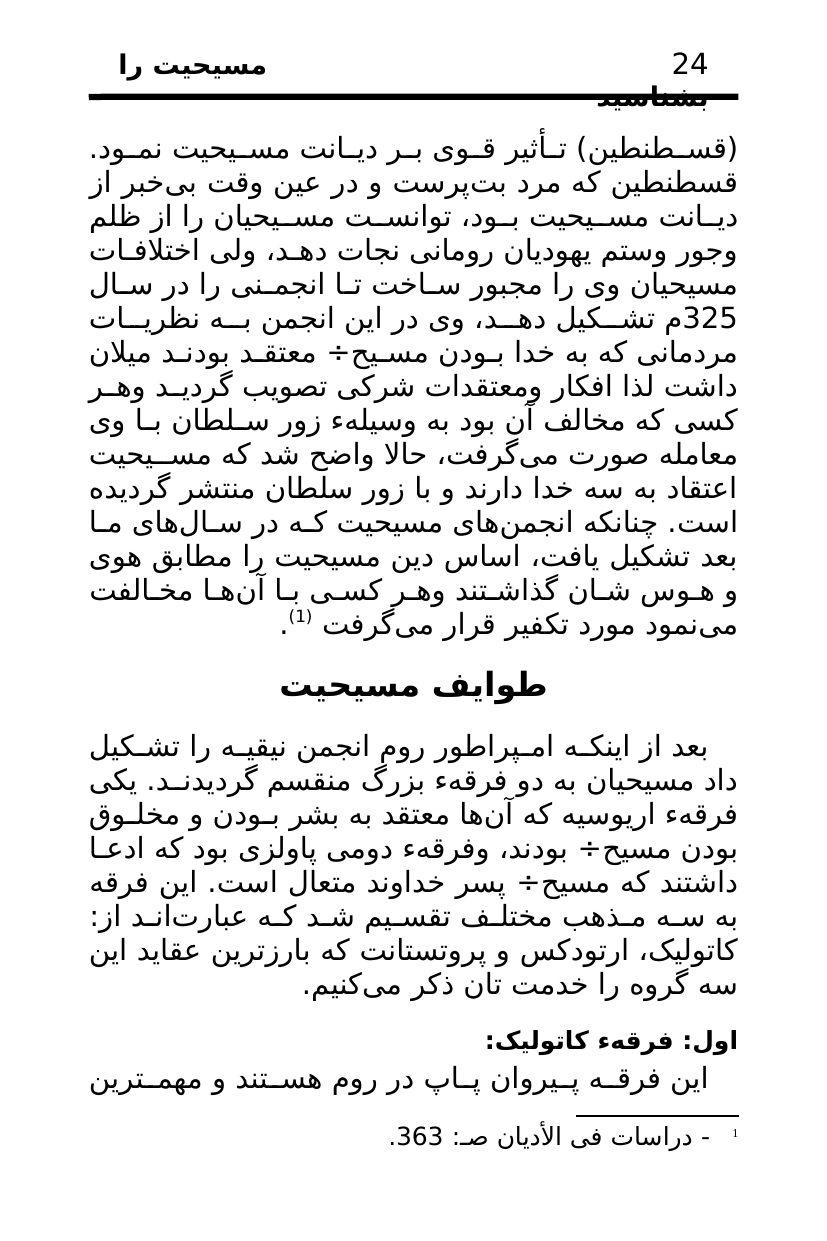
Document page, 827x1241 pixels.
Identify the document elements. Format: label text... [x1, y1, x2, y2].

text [89, 1062, 738, 1096]
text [89, 132, 738, 641]
text طوایف مسیحیت [89, 666, 738, 705]
text بعد از اینکه امپراطور روم انجمن نیقیه را تشکیل داد مسیحیان به دو فرقهء بزرگ منقسم گردیدند. یکی فرقهء اریوسیه که آن‌ها معتقد به بشر بودن و مخلوق بودن مسیح÷ بودند، وفرقهء دومی پاولزی بود که ادعا داشتند که مسیح÷ پسر خداوند متعال است. این فرقه به سه مذهب مختلف تقسیم شد که عبارت‌اند از: کاتولیک، ارتودکس و پروتستانت که بارز‌ترین عقاید این سه گروه را خدمت تان ذکر می‌کنیم. [89, 730, 738, 1001]
text اول: فرقهء کاتولیک: [89, 1026, 738, 1056]
